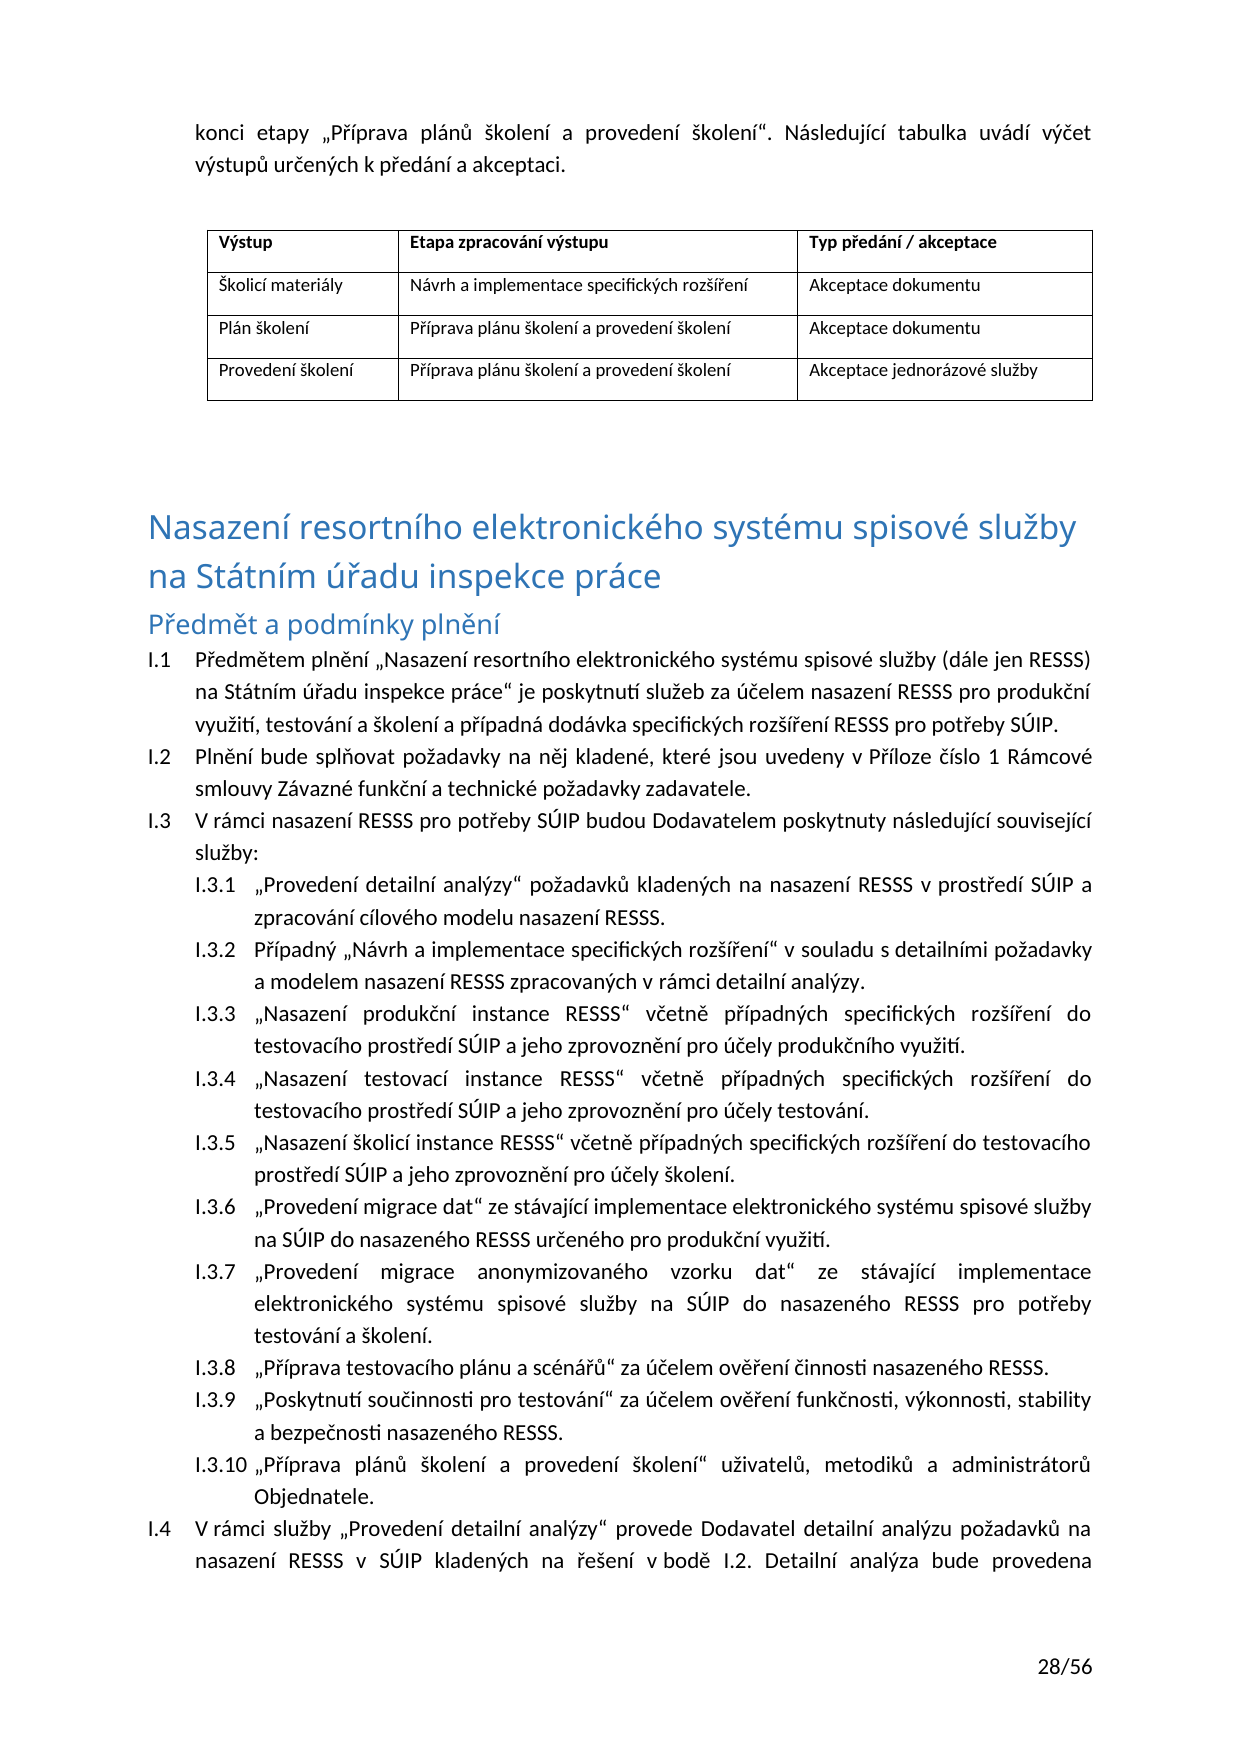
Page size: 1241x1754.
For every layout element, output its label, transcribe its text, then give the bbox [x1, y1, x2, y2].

table_cell Příprava plánu školení a provedení školení [399, 316, 797, 358]
list „Nasazení školicí instance RESSS“ včetně případných specifických rozšíření do testovacího prostředí SÚIP a jeho zprovoznění pro účely školení. [195, 1128, 1093, 1188]
table_cell Akceptace dokumentu [798, 316, 1092, 358]
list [148, 1514, 1093, 1574]
table_cell Plán školení [208, 316, 398, 358]
subtitle Předmět a podmínky plnění [148, 606, 1093, 642]
list „Nasazení produkční instance RESSS“ včetně případných specifických rozšíření do testovacího prostředí SÚIP a jeho zprovoznění pro účely produkčního využití. [195, 999, 1093, 1059]
list Předmětem plnění „Nasazení resortního elektronického systému spisové služby (dále jen RESSS) na Státním úřadu inspekce práce“ je poskytnutí služeb za účelem nasazení RESSS pro produkční využití, testování a školení a případná dodávka specifických rozšíření RESSS pro potřeby SÚIP. [148, 645, 1093, 738]
table_cell Návrh a implementace specifických rozšíření [399, 273, 797, 315]
table_header Etapa zpracování výstupu [399, 231, 797, 272]
table_cell Akceptace dokumentu [798, 273, 1092, 315]
table_cell Provedení školení [208, 359, 398, 400]
list „Provedení detailní analýzy“ požadavků kladených na nasazení RESSS v prostředí SÚIP a zpracování cílového modelu nasazení RESSS. [195, 871, 1093, 931]
list „Příprava plánů školení a provedení školení“ uživatelů, metodiků a administrátorů Objednatele. [195, 1450, 1093, 1510]
list „Poskytnutí součinnosti pro testování“ za účelem ověření funkčnosti, výkonnosti, stability a bezpečnosti nasazeného RESSS. [195, 1386, 1093, 1446]
table_cell Akceptace jednorázové služby [798, 359, 1092, 400]
table_header Typ předání / akceptace [798, 231, 1092, 272]
table_cell Příprava plánu školení a provedení školení [399, 359, 797, 400]
list Případný „Návrh a implementace specifických rozšíření“ v souladu s detailními požadavky a modelem nasazení RESSS zpracovaných v rámci detailní analýzy. [195, 935, 1093, 995]
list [148, 118, 1093, 178]
list „Příprava testovacího plánu a scénářů“ za účelem ověření činnosti nasazeného RESSS. [195, 1353, 1093, 1381]
list V rámci nasazení RESSS pro potřeby SÚIP budou Dodavatelem poskytnuty následující související služby: [148, 806, 1093, 866]
table_cell Školicí materiály [208, 273, 398, 315]
table_header Výstup [208, 231, 398, 272]
list „Nasazení testovací instance RESSS“ včetně případných specifických rozšíření do testovacího prostředí SÚIP a jeho zprovoznění pro účely testování. [195, 1064, 1093, 1124]
list „Provedení migrace anonymizovaného vzorku dat“ ze stávající implementace elektronického systému spisové služby na SÚIP do nasazeného RESSS pro potřeby testování a školení. [195, 1257, 1093, 1349]
list Plnění bude splňovat požadavky na něj kladené, které jsou uvedeny v Příloze číslo 1 Rámcové smlouvy Závazné funkční a technické požadavky zadavatele. [148, 742, 1093, 802]
subtitle Nasazení resortního elektronického systému spisové služby na Státním úřadu inspekce práce [148, 503, 1093, 598]
list „Provedení migrace dat“ ze stávající implementace elektronického systému spisové služby na SÚIP do nasazeného RESSS určeného pro produkční využití. [195, 1192, 1093, 1253]
